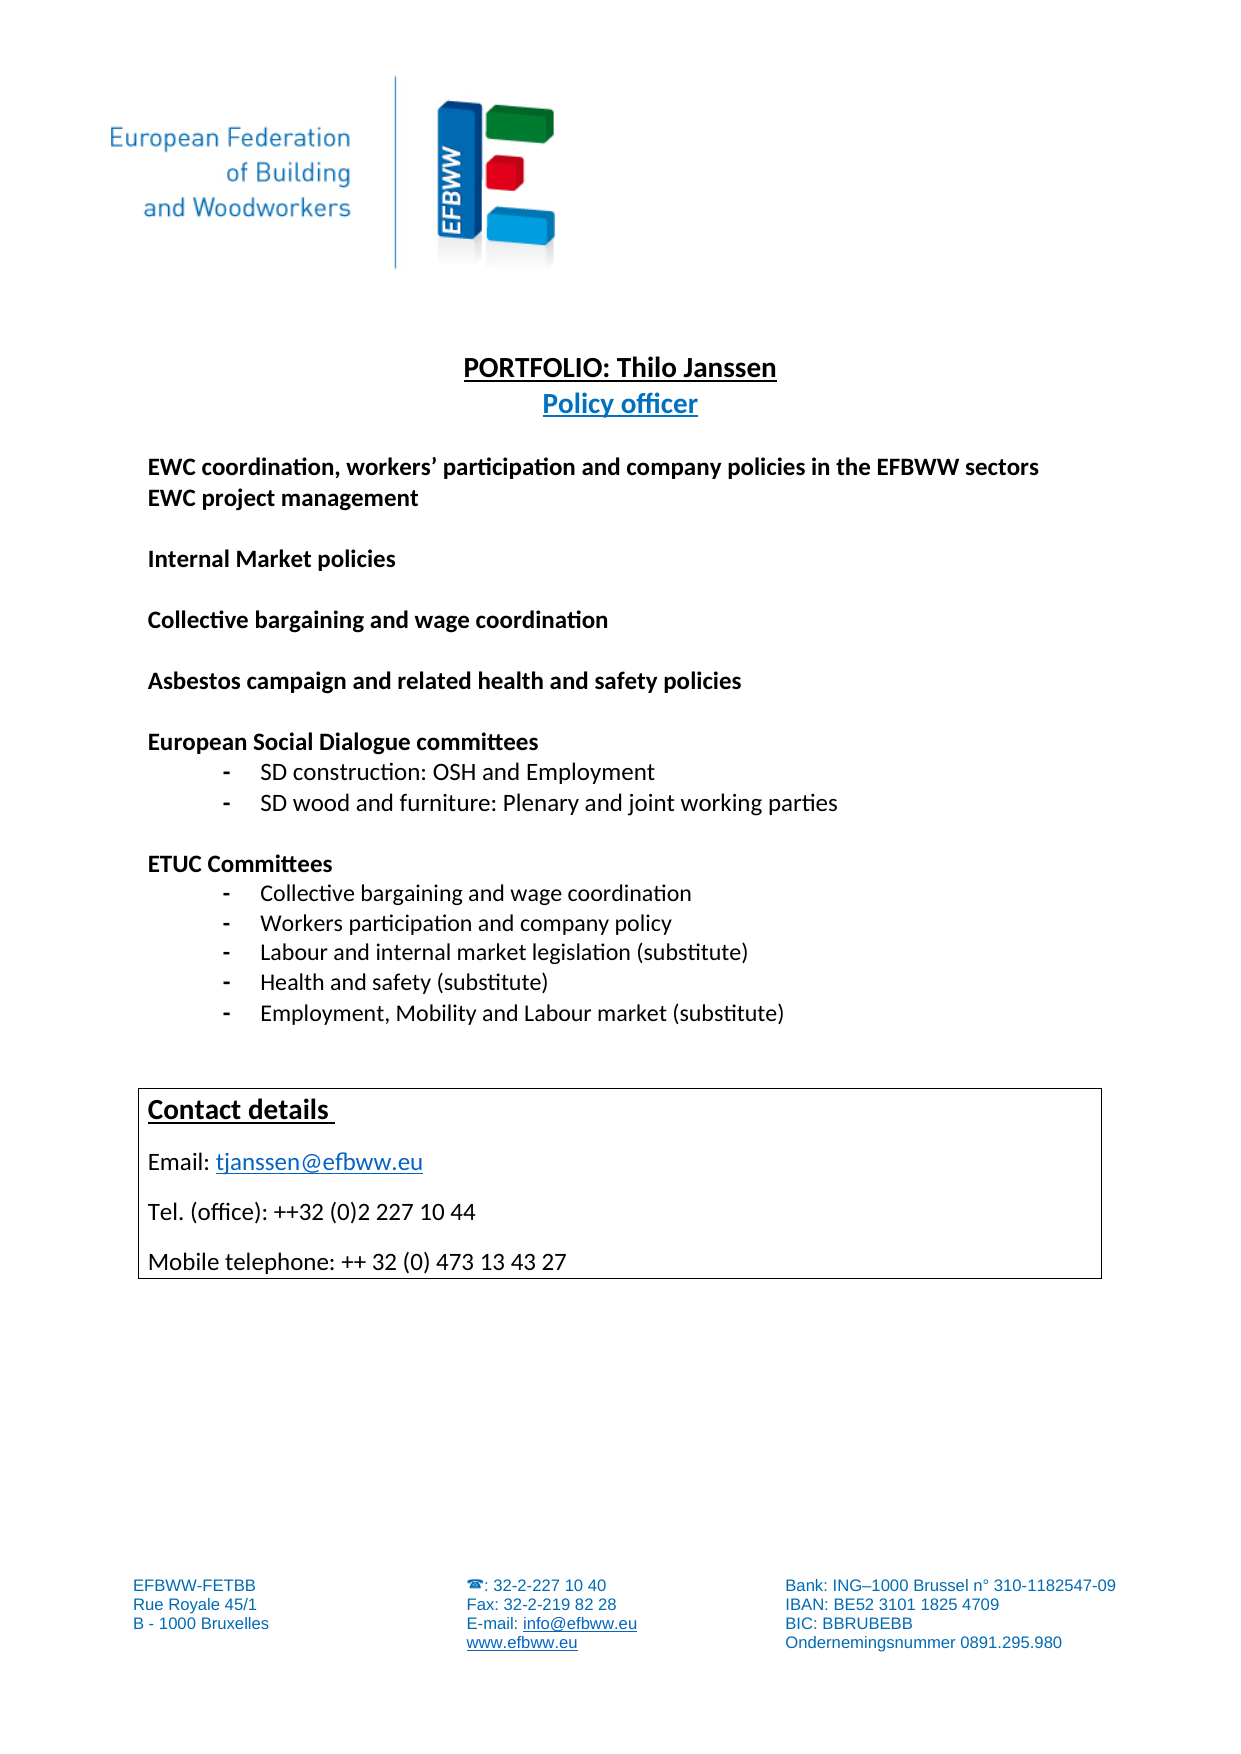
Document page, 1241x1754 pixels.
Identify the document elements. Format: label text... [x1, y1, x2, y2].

list SD construction: OSH and Employment [223, 756, 1093, 787]
text EWC project management [148, 482, 1093, 512]
list Collective bargaining and wage coordination [223, 878, 1093, 908]
picture [81, 52, 608, 292]
text Internal Market policies [148, 543, 1093, 573]
text PORTFOLIO: Thilo Janssen [148, 349, 1093, 385]
text European Social Dialogue committees [148, 726, 1093, 756]
text Email: tjanssen@efbww.eu [139, 1143, 1101, 1177]
text ETUC Committees [148, 848, 1093, 878]
list SD wood and furniture: Plenary and joint working parties [223, 787, 1093, 817]
list Labour and internal market legislation (substitute) [223, 937, 1093, 966]
text Contact details [139, 1089, 1101, 1127]
text Collective bargaining and wage coordination [148, 604, 1093, 634]
list Employment, Mobility and Labour market (substitute) [223, 997, 1093, 1027]
text Tel. (office): ++32 (0)2 227 10 44 [139, 1193, 1101, 1227]
list Workers participation and company policy [223, 908, 1093, 937]
text Policy officer [148, 385, 1093, 421]
list Health and safety (substitute) [223, 966, 1093, 997]
text Asbestos campaign and related health and safety policies [148, 665, 1093, 695]
text EWC coordination, workers’ participation and company policies in the EFBWW sectors [148, 451, 1093, 482]
text Mobile telephone: ++ 32 (0) 473 13 43 27 [139, 1243, 1101, 1278]
